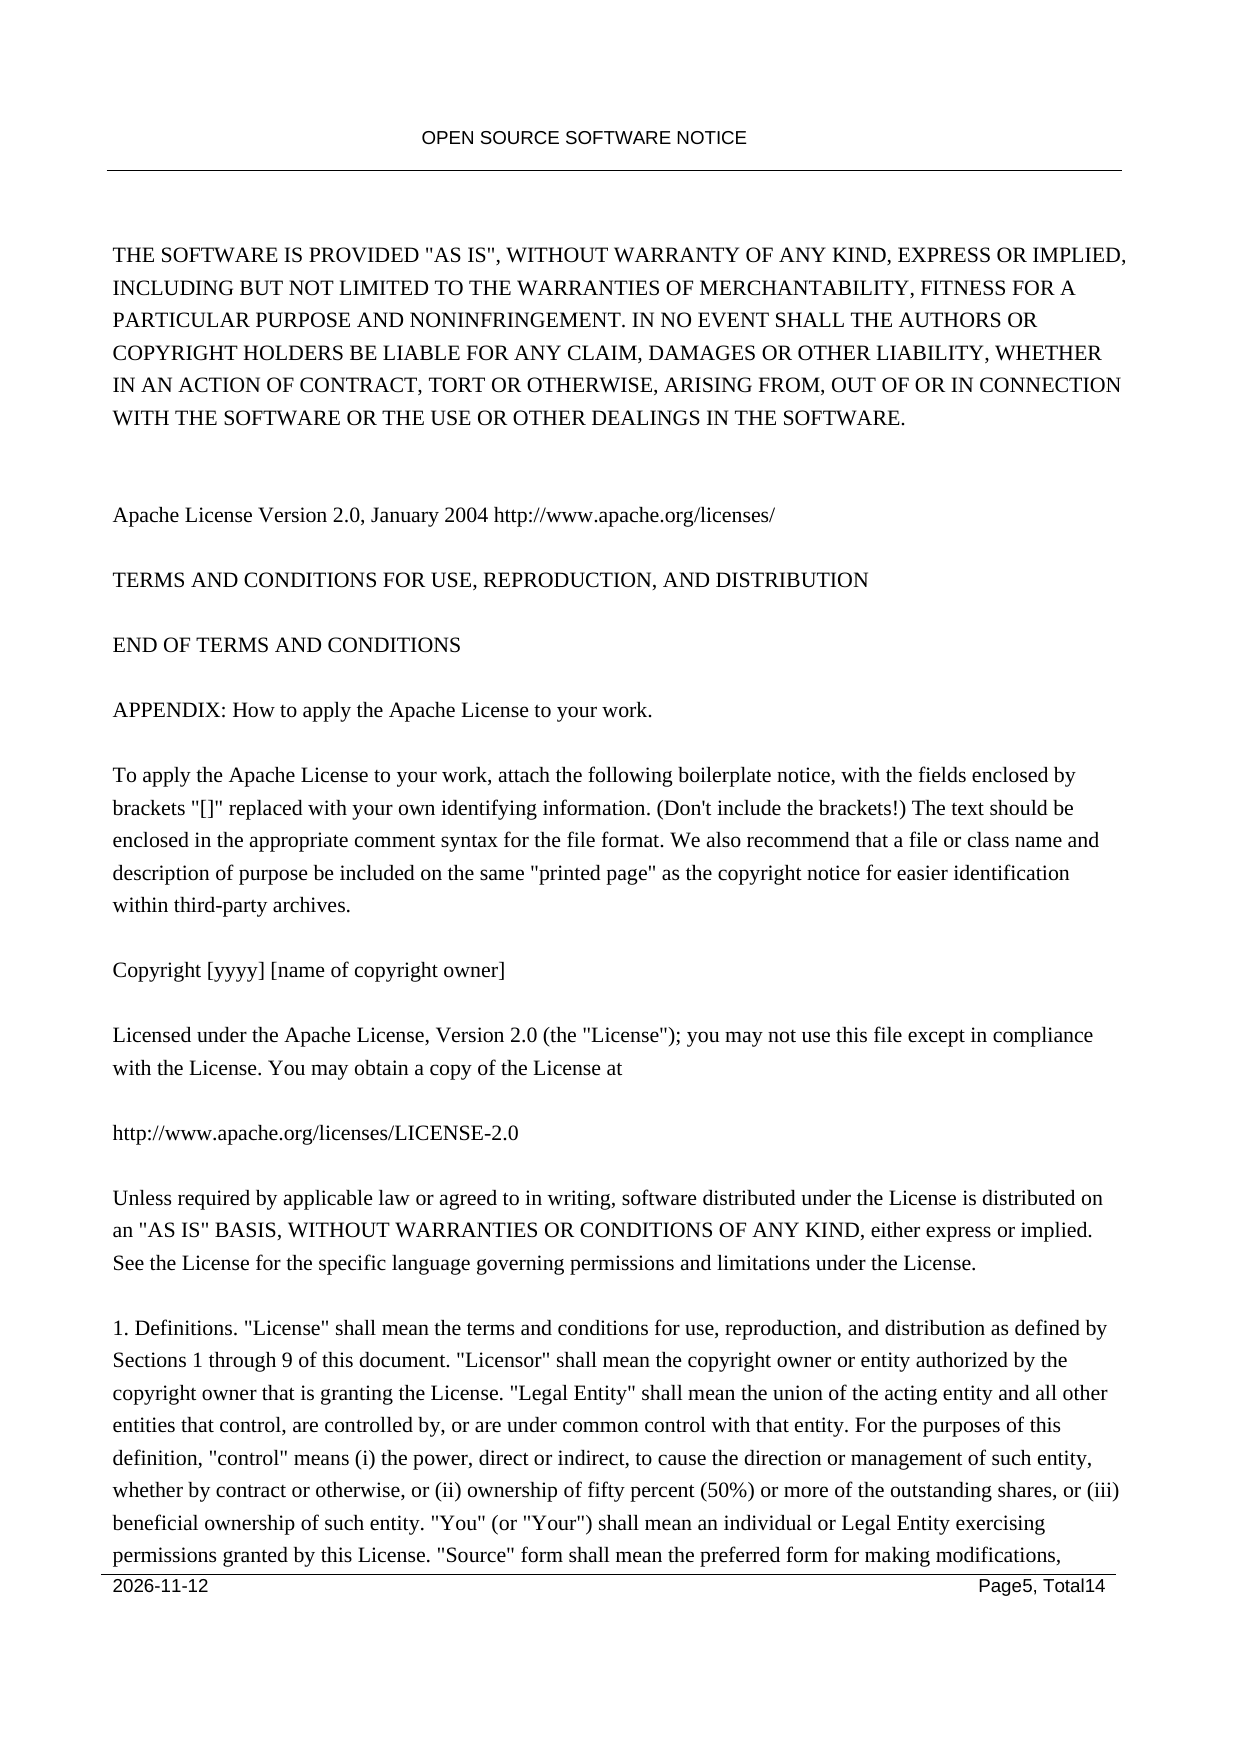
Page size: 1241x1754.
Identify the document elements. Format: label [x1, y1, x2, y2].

text [112, 206, 1128, 1571]
